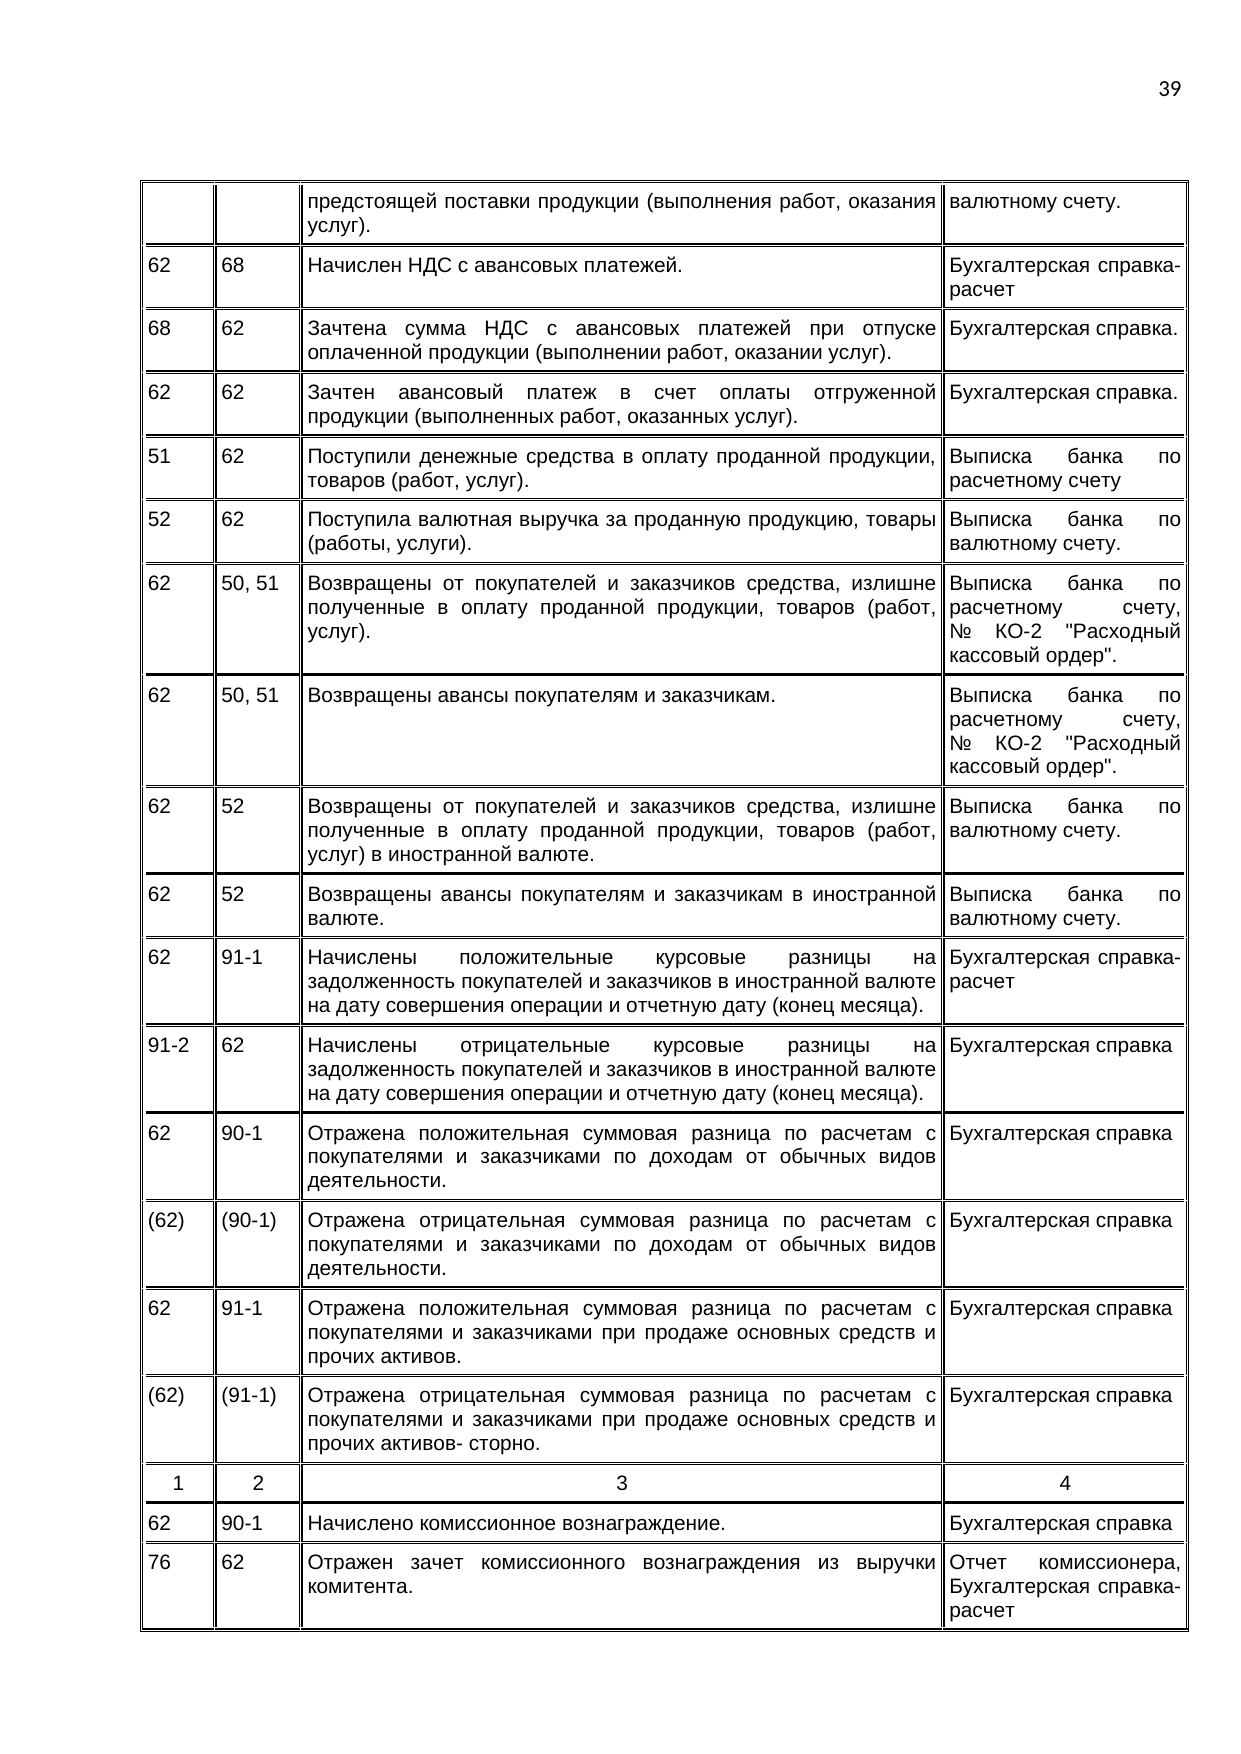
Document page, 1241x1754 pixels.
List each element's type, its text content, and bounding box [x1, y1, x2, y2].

table_cell 62 [217, 374, 299, 434]
table_cell Бухгалтерская справка-расчет [945, 243, 1186, 307]
table_cell 62 [217, 501, 299, 561]
table_cell Бухгалтерская справка [945, 1023, 1186, 1111]
table_cell Отражена положительная суммовая разница по расчетам с покупателями и заказчиками при продаже основных средств и прочих активов. [303, 1290, 941, 1374]
table_cell Возвращены авансы покупателям и заказчикам в иностранной валюте. [303, 875, 941, 936]
table_cell Выписка банка по валютному счету. [945, 785, 1186, 872]
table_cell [943, 183, 1186, 243]
table_cell Бухгалтерская справка [943, 1374, 1187, 1461]
table_cell 62 [143, 872, 213, 936]
table_cell 62 [215, 181, 301, 243]
table_cell Выписка банка по расчетному счету, № КО-2 "Расходный кассовый ордер". [945, 673, 1187, 784]
table_cell 62 [143, 1286, 213, 1374]
table_cell Начислены положительные курсовые разницы на задолженность покупателей и заказчиков в иностранной валюте на дату совершения операции и отчетную дату (конец месяца). [303, 939, 941, 1023]
table_cell Бухгалтерская справка [945, 1501, 1186, 1541]
table_cell 90-1 [217, 1504, 299, 1541]
table_cell Выписка банка по валютному счету. [945, 872, 1186, 936]
table_cell 4 [945, 1461, 1186, 1501]
table_cell Выписка банка по расчетному счету, № КО-2 "Расходный кассовый ордер". [945, 561, 1186, 673]
table_cell Зачтен авансовый платеж в счет оплаты отгруженной продукции (выполненных работ, оказанных услуг). [303, 374, 941, 434]
table_cell 51 [143, 434, 213, 498]
table_cell Бухгалтерская справка [945, 1286, 1186, 1374]
table_cell (91-1) [217, 1377, 299, 1461]
table_cell Возвращены от покупателей и заказчиков средства, излишне полученные в оплату проданной продукции, товаров (работ, услуг) в иностранной валюте. [303, 788, 941, 872]
table_cell Поступили денежные средства в оплату проданной продукции, товаров (работ, услуг). [303, 438, 941, 498]
table_cell Бухгалтерская справка [945, 1199, 1186, 1286]
table_cell 62 [143, 561, 213, 673]
table_cell 52 [141, 498, 215, 561]
table_cell Начислены отрицательные курсовые разницы на задолженность покупателей и заказчиков в иностранной валюте на дату совершения операции и отчетную дату (конец месяца). [303, 1027, 941, 1111]
table_cell Возвращены авансы покупателям и заказчикам. [303, 676, 941, 784]
table_cell 2 [217, 1465, 299, 1501]
table_cell 62 [143, 243, 213, 307]
table_cell Поступила валютная выручка за проданную продукцию, товары (работы, услуги). [303, 501, 941, 561]
table_cell 50, 51 [217, 676, 299, 784]
table_cell 62 [215, 1541, 301, 1628]
table_cell Отражена отрицательная суммовая разница по расчетам с покупателями и заказчиками по доходам от обычных видов деятельности. [303, 1202, 941, 1286]
table_cell 1 [143, 1461, 213, 1501]
table_cell 62 [143, 1111, 213, 1198]
table_cell Начислен НДС с авансовых платежей. [303, 247, 941, 307]
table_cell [301, 181, 943, 243]
table_cell 62 [141, 936, 215, 1023]
table_cell Бухгалтерская справка [945, 1111, 1186, 1198]
table_cell Отчет комиссионера, Бухгалтерская справка-расчет [943, 1541, 1187, 1628]
table_cell Зачтена сумма НДС с авансовых платежей при отпуске оплаченной продукции (выполнении работ, оказании услуг). [303, 310, 941, 370]
table_cell Бухгалтерская справка-расчет [943, 936, 1187, 1023]
table_cell 52 [143, 181, 215, 243]
table_cell (62) [141, 1374, 215, 1461]
table_cell Начислено комиссионное вознаграждение. [303, 1504, 941, 1541]
table_cell 62 [217, 310, 299, 370]
table_cell 62 [143, 370, 213, 434]
table_cell Отражена отрицательная суммовая разница по расчетам с покупателями и заказчиками при продаже основных средств и прочих активов- сторно. [303, 1377, 941, 1461]
table_cell 90-1 [217, 1114, 299, 1198]
table_cell (90-1) [217, 1202, 299, 1286]
table_cell 62 [217, 1027, 299, 1111]
table_cell 52 [217, 788, 299, 872]
table_cell (62) [143, 1199, 213, 1286]
table_cell 50, 51 [217, 565, 299, 673]
table_cell Бухгалтерская справка. [943, 307, 1187, 370]
table_cell 62 [217, 438, 299, 498]
table_cell 91-2 [143, 1023, 213, 1111]
table_cell 91-1 [217, 939, 299, 1023]
table_cell 3 [303, 1465, 941, 1501]
table_cell Отражен зачет комиссионного вознаграждения из выручки комитента. [301, 1541, 943, 1628]
table_cell 62 [143, 785, 213, 872]
table_cell Возвращены от покупателей и заказчиков средства, излишне полученные в оплату проданной продукции, товаров (работ, услуг). [303, 565, 941, 673]
table_cell 62 [141, 673, 213, 784]
table_cell 52 [217, 875, 299, 936]
table_cell Бухгалтерская справка. [945, 370, 1186, 434]
table_cell 68 [217, 247, 299, 307]
table_cell 76 [141, 1541, 215, 1628]
table_cell 91-1 [217, 1290, 299, 1374]
table_cell Выписка банка по валютному счету. [943, 498, 1187, 561]
table_cell 62 [143, 1501, 213, 1541]
table_cell 68 [141, 307, 215, 370]
table_cell Выписка банка по расчетному счету [945, 434, 1186, 498]
table_cell Отражена положительная суммовая разница по расчетам с покупателями и заказчиками по доходам от обычных видов деятельности. [303, 1114, 941, 1198]
